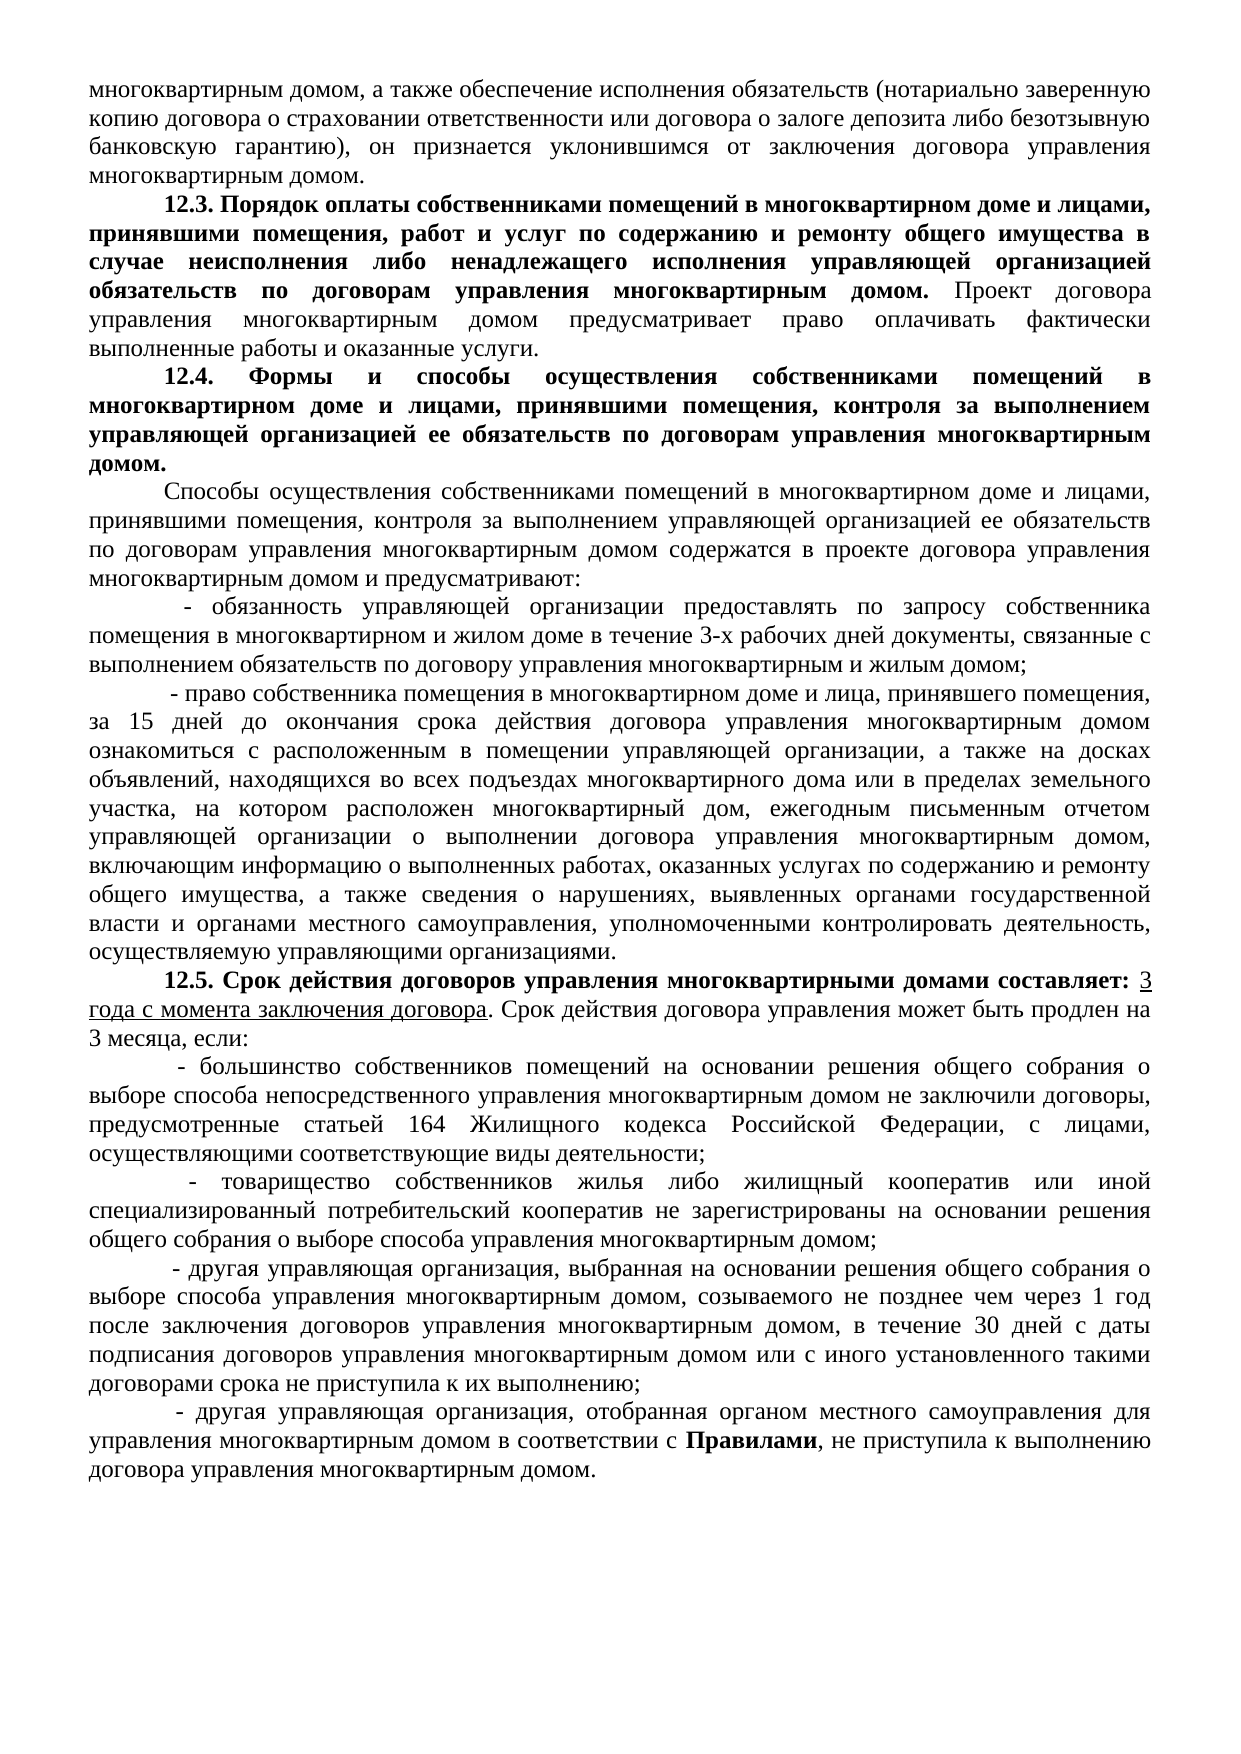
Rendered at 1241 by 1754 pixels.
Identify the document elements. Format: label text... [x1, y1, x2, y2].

text 12.5. Срок действия договоров управления многоквартирными домами составляет: 3 года с момента заключения договора. Срок действия договора управления может быть продлен на 3 месяца, если: [88, 965, 1152, 1051]
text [88, 74, 1152, 189]
text - обязанность управляющей организации предоставлять по запросу собственника помещения в многоквартирном и жилом доме в течение 3-х рабочих дней документы, связанные с выполнением обязательств по договору управления многоквартирным и жилым домом; [88, 591, 1152, 678]
text - другая управляющая организация, отобранная органом местного самоуправления для управления многоквартирным домом в соответствии с Правилами, не приступила к выполнению договора управления многоквартирным домом. [88, 1396, 1152, 1483]
text - другая управляющая организация, выбранная на основании решения общего собрания о выборе способа управления многоквартирным домом, созываемого не позднее чем через 1 год после заключения договоров управления многоквартирным домом, в течение 30 дней с даты подписания договоров управления многоквартирным домом или с иного установленного такими договорами срока не приступила к их выполнению; [88, 1253, 1152, 1396]
text 12.3. Порядок оплаты собственниками помещений в многоквартирном доме и лицами, принявшими помещения, работ и услуг по содержанию и ремонту общего имущества в случае неисполнения либо ненадлежащего исполнения управляющей организацией обязательств по договорам управления многоквартирным домом. Проект договора управления многоквартирным домом предусматривает право оплачивать фактически выполненные работы и оказанные услуги. [88, 189, 1152, 361]
text - право собственника помещения в многоквартирном доме и лица, принявшего помещения, за 15 дней до окончания срока действия договора управления многоквартирным домом ознакомиться с расположенным в помещении управляющей организации, а также на досках объявлений, находящихся во всех подъездах многоквартирного дома или в пределах земельного участка, на котором расположен многоквартирный дом, ежегодным письменным отчетом управляющей организации о выполнении договора управления многоквартирным домом, включающим информацию о выполненных работах, оказанных услугах по содержанию и ремонту общего имущества, а также сведения о нарушениях, выявленных органами государственной власти и органами местного самоуправления, уполномоченными контролировать деятельность, осуществляемую управляющими организациями. [88, 678, 1152, 965]
text - товарищество собственников жилья либо жилищный кооператив или иной специализированный потребительский кооператив не зарегистрированы на основании решения общего собрания о выборе способа управления многоквартирным домом; [88, 1166, 1152, 1253]
text 12.4. Формы и способы осуществления собственниками помещений в многоквартирном доме и лицами, принявшими помещения, контроля за выполнением управляющей организацией ее обязательств по договорам управления многоквартирным домом. [88, 361, 1152, 476]
text Способы осуществления собственниками помещений в многоквартирном доме и лицами, принявшими помещения, контроля за выполнением управляющей организацией ее обязательств по договорам управления многоквартирным домом содержатся в проекте договора управления многоквартирным домом и предусматривают: [88, 476, 1152, 591]
text - большинство собственников помещений на основании решения общего собрания о выборе способа непосредственного управления многоквартирным домом не заключили договоры, предусмотренные статьей 164 Жилищного кодекса Российской Федерации, с лицами, осуществляющими соответствующие виды деятельности; [88, 1051, 1152, 1166]
